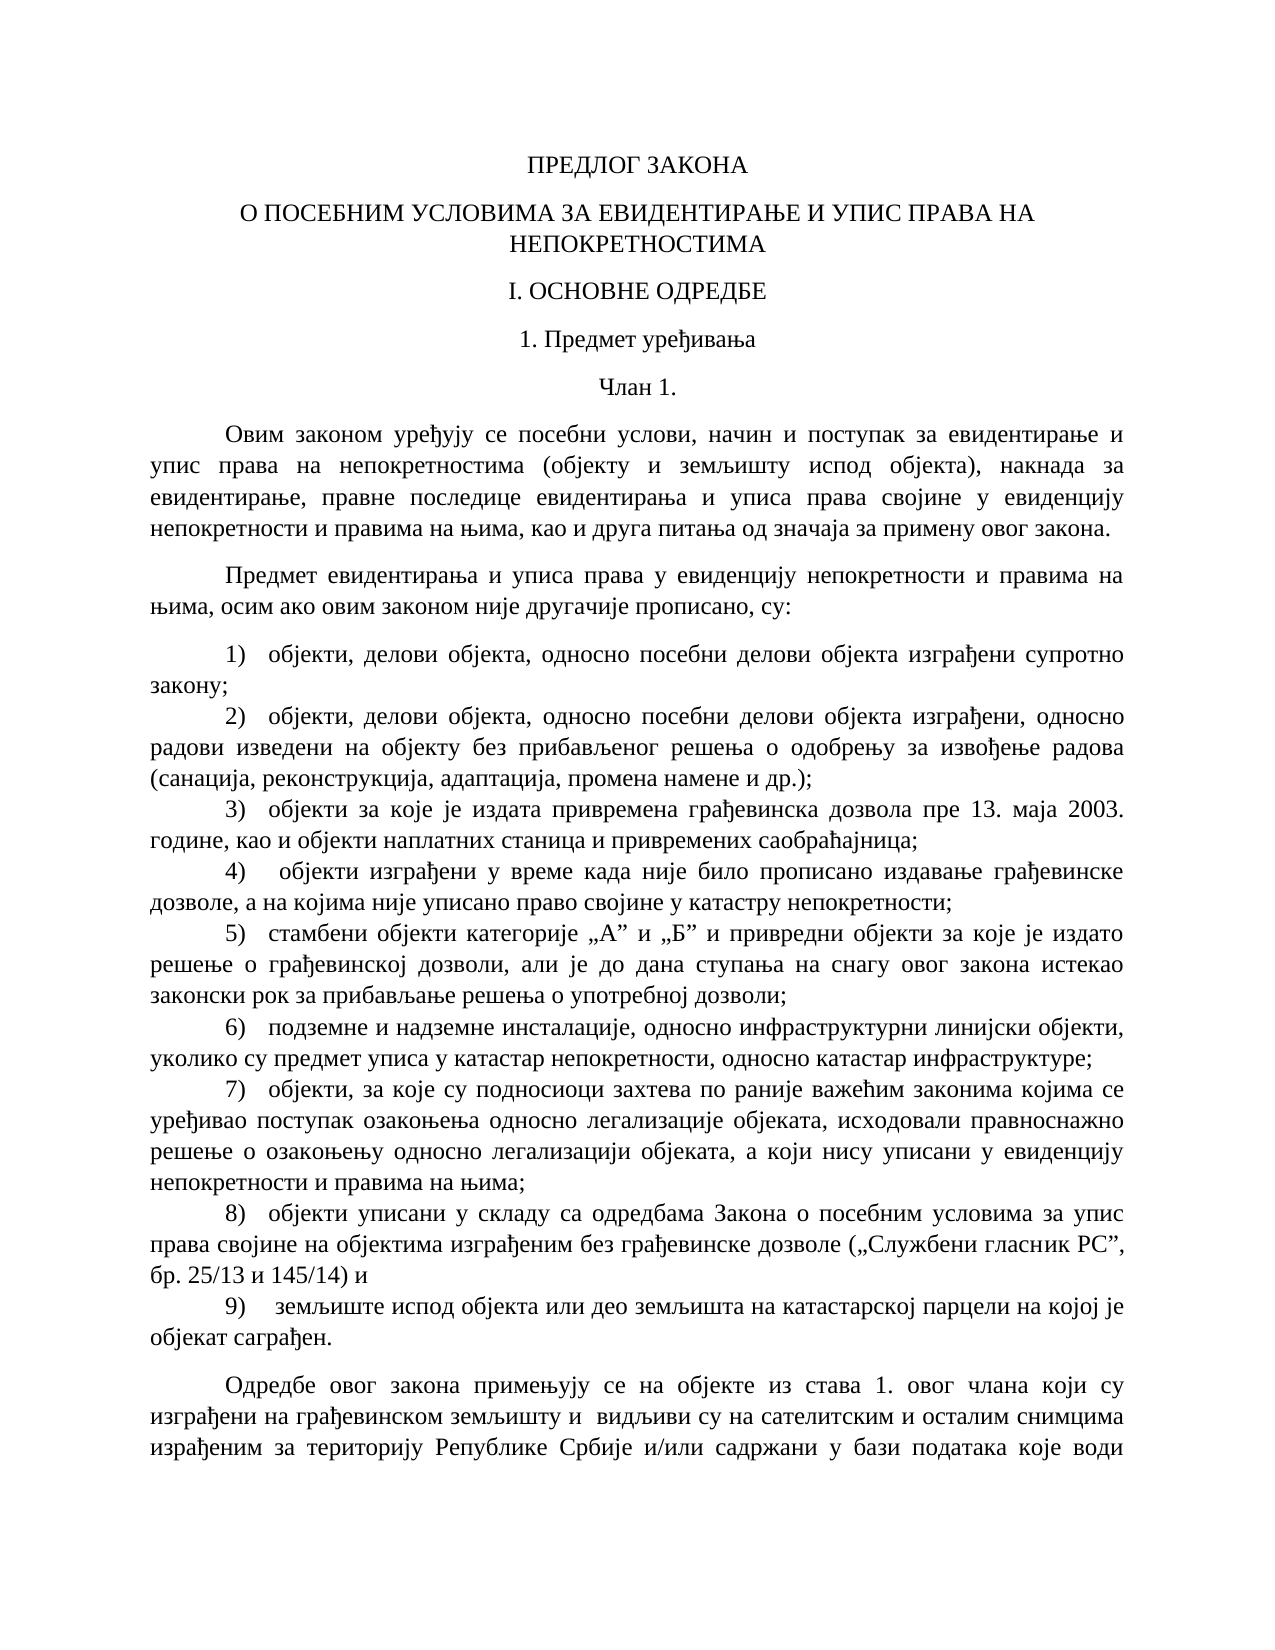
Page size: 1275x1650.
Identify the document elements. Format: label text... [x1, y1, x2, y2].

text Предмет евидентирања и уписа права у евиденцију непокретности и правима на њима, осим ако овим законом није другачије прописано, су: [150, 560, 1125, 620]
list стамбени објекти категорије „А” и „Б” и привредни објекти за које је издато решење о грађевинској дозволи, али је до дана ступања на снагу овог закона истекао законски рок за прибављање решења о употребној дозволи; [150, 918, 1125, 1009]
list објекти, делови објекта, односно посебни делови објекта изграђени супротно закону; [150, 639, 1125, 699]
list објекти, за које су подносиоци захтева по раније важећим законима којима се уређивао поступак озакоњења односно легализације објеката, исходовали правноснажно решење о озакоњењу односно легализацији објеката, а који нису уписани у евиденцију непокретности и правима на њима; [150, 1074, 1125, 1196]
list објекти изграђени у време када није било прописано издавање грађевинске дозволе, а на којима није уписано право својине у катастру непокретности; [150, 856, 1125, 916]
list објекти за које је издата привремена грађевинска дозвола пре 13. маја 2003. године, као и објекти наплатних станица и привремених саобраћајница; [150, 794, 1125, 854]
text Овим законом уређују се посебни услови, начин и поступак за евидентирање и упис права на непокретностима (објекту и земљишту испод објекта), накнада за евидентирање, правне последице евидентирања и уписа права својине у евиденцију непокретности и правима на њима, као и друга питања од значаја за примену овог закона. [150, 419, 1125, 541]
text О ПОСЕБНИМ УСЛОВИМА ЗА ЕВИДЕНТИРАЊЕ И УПИС ПРАВА НА НЕПОКРЕТНОСТИМА [150, 198, 1125, 257]
list објекти, делови објекта, односно посебни делови објекта изграђени, односно радови изведени на објекту без прибављеног решења о одобрењу за извођење радова (санација, реконструкција, адаптација, промена намене и др.); [150, 701, 1125, 792]
text 1. Предмет уређивања [150, 324, 1125, 353]
text ПРЕДЛОГ ЗАКОНА [150, 150, 1125, 179]
list земљиште испод објекта или део земљишта на катастарској парцели на којој је објекат саграђен. [150, 1291, 1125, 1351]
list објекти уписани у складу са одредбама Закона о посебним условима за упис права својине на објектима изграђеним без грађевинске дозволе („Службени гласник РС”, бр. 25/13 и 145/14) и [150, 1198, 1125, 1289]
text Члан 1. [150, 372, 1125, 401]
list подземне и надземне инсталације, односно инфраструктурни линијски објекти, уколико су предмет уписа у катастар непокретности, односно катастар инфраструктуре; [150, 1012, 1125, 1071]
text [150, 1370, 1125, 1461]
text I. ОСНОВНЕ ОДРЕДБЕ [150, 276, 1125, 305]
